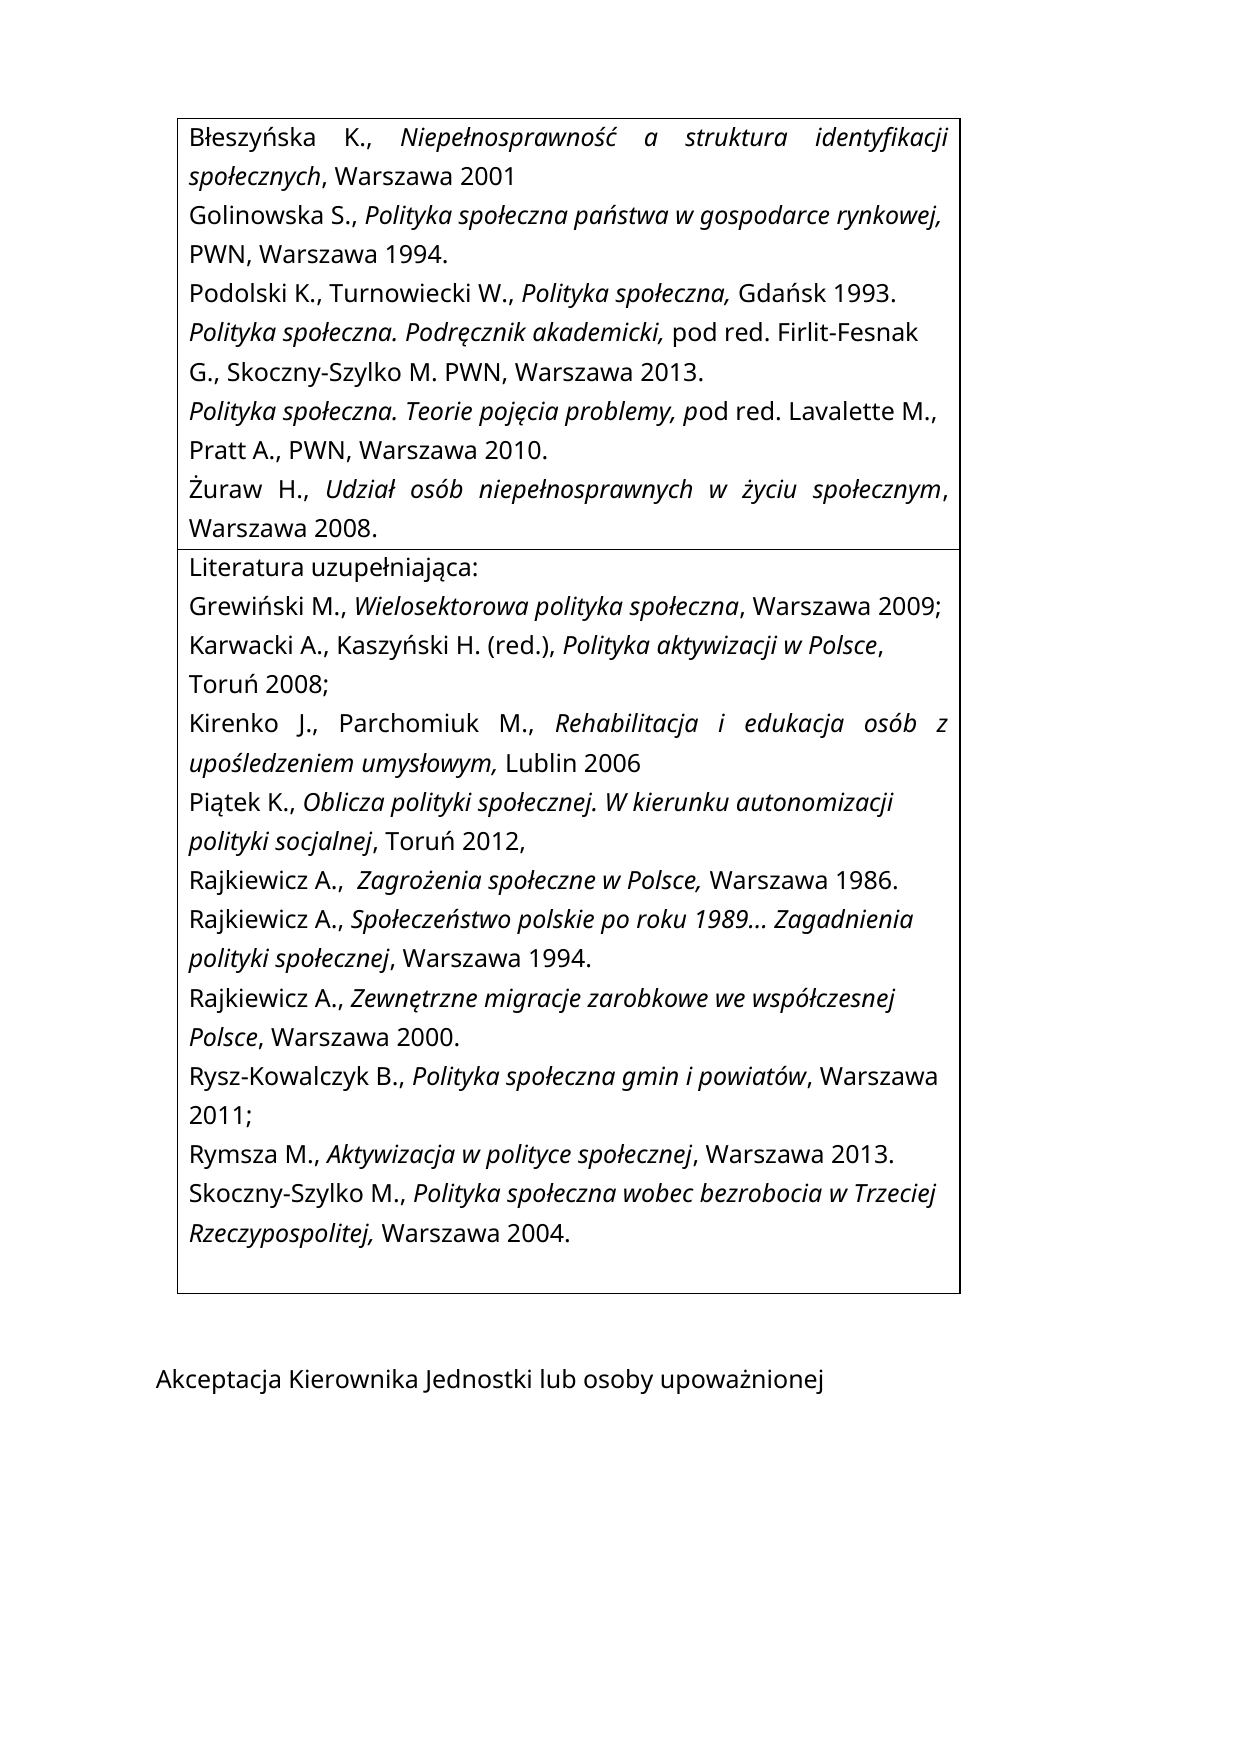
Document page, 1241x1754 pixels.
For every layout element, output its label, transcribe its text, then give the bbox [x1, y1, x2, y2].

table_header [178, 119, 959, 548]
text Akceptacja Kierownika Jednostki lub osoby upoważnionej [156, 1362, 1122, 1396]
table_cell Literatura uzupełniająca: Grewiński M., Wielosektorowa polityka społeczna, Warszawa 2009; Karwacki A., Kaszyński H. (red.), Polityka aktywizacji w Polsce, Toruń 2008; Kirenko J., Parchomiuk M., Rehabilitacja i edukacja osób z upośledzeniem umysłowym, Lublin 2006 Piątek K., Oblicza polityki społecznej. W kierunku autonomizacji polityki socjalnej, Toruń 2012, Rajkiewicz A., Zagrożenia społeczne w Polsce, Warszawa 1986. Rajkiewicz A., Społeczeństwo polskie po roku 1989... Zagadnienia polityki społecznej, Warszawa 1994. Rajkiewicz A., Zewnętrzne migracje zarobkowe we współczesnej Polsce, Warszawa 2000. Rysz-Kowalczyk B., Polityka społeczna gmin i powiatów, Warszawa 2011; Rymsza M., Aktywizacja w polityce społecznej, Warszawa 2013. Skoczny-Szylko M., Polityka społeczna wobec bezrobocia w Trzeciej Rzeczypospolitej, Warszawa 2004. [178, 550, 959, 1293]
